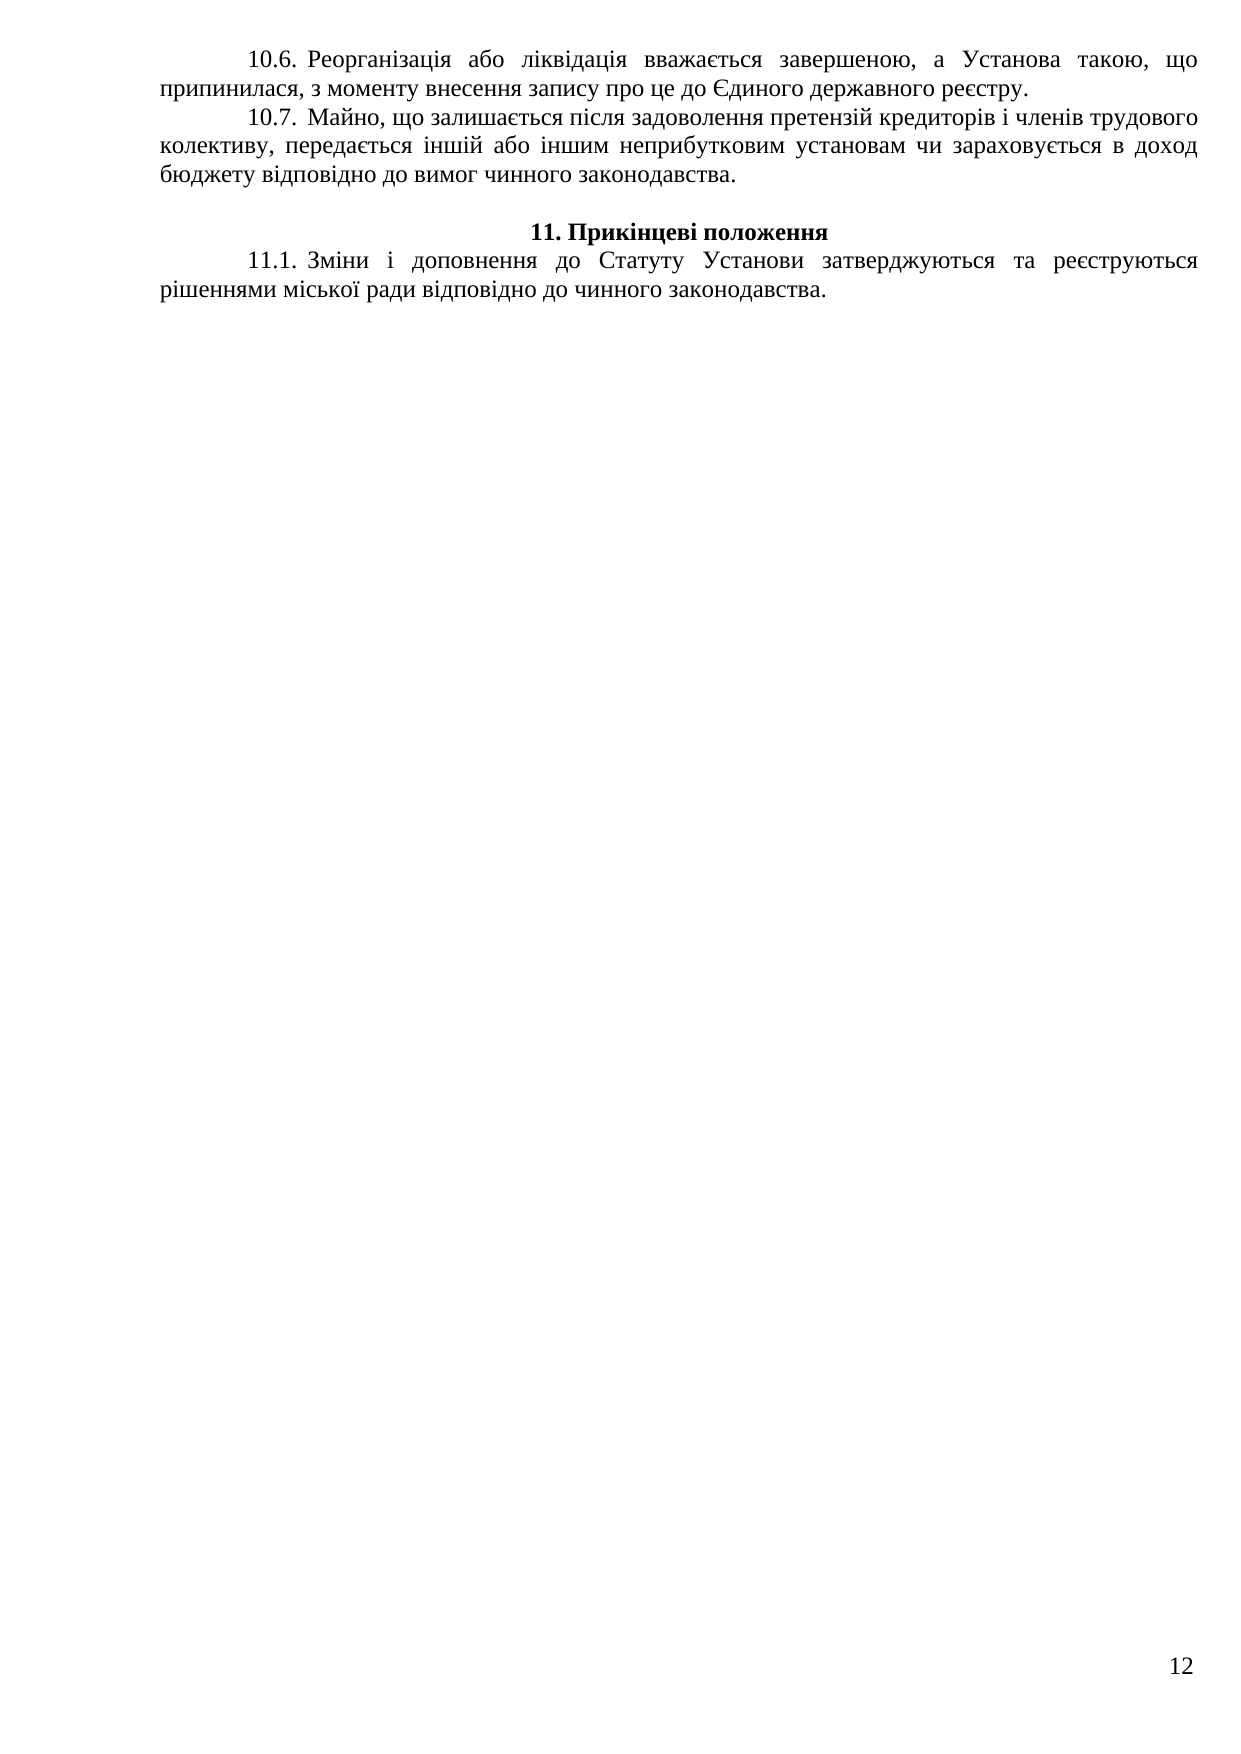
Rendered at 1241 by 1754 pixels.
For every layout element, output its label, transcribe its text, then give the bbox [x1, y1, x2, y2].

text 10.7. Майно, що залишається після задоволення претензій кредиторів і членів трудового колективу, передається іншій або іншим неприбутковим установам чи зараховується в доход бюджету відповідно до вимог чинного законодавства. [159, 102, 1199, 188]
text 11. Прикінцеві положення [159, 217, 1199, 246]
text 11.1. Зміни і доповнення до Статуту Установи затверджуються та реєструються рішеннями міської ради відповідно до чинного законодавства. [159, 246, 1199, 303]
text 10.6. Реорганізація або ліквідація вважається завершеною, а Установа такою, що припинилася, з моменту внесення запису про це до Єдиного державного реєстру. [159, 44, 1199, 102]
